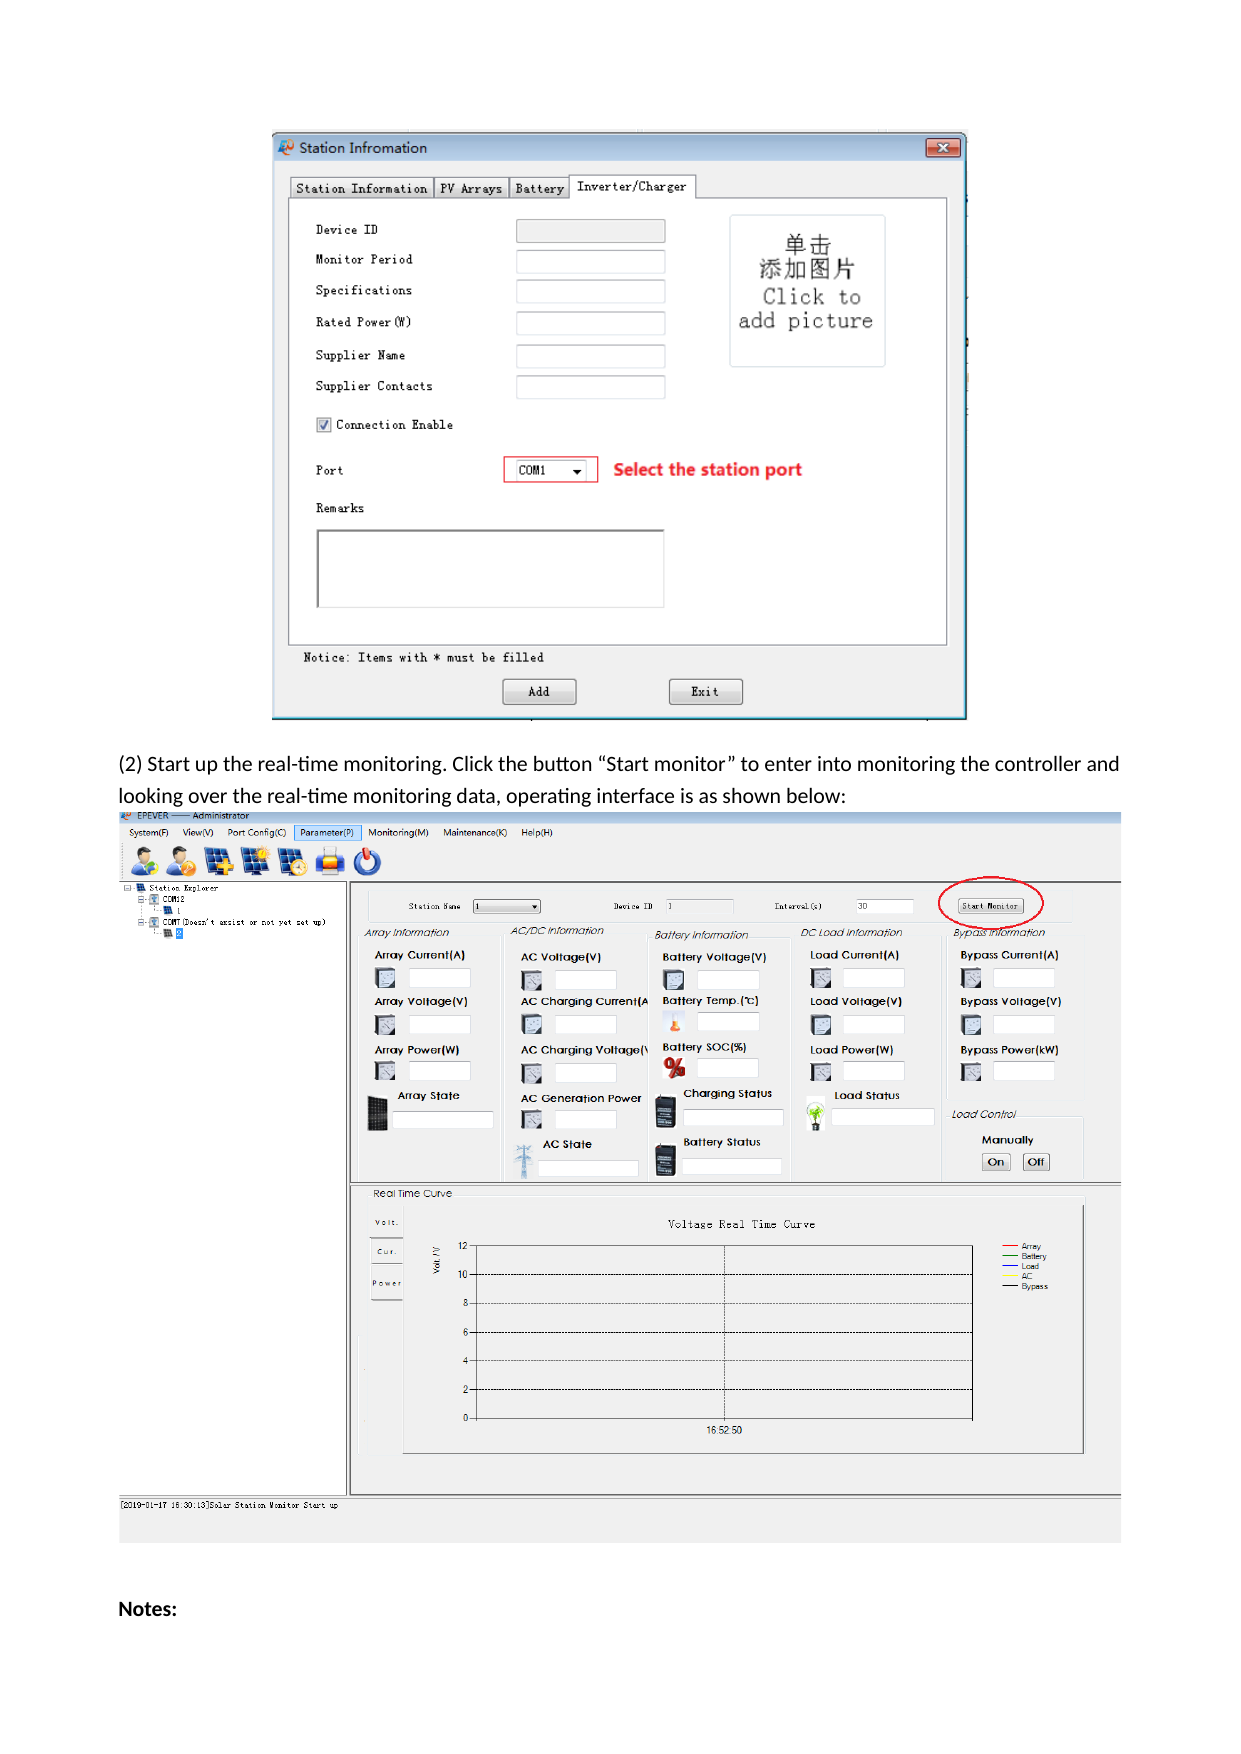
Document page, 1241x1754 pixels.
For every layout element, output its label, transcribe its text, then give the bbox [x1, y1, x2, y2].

picture [119, 812, 1122, 1543]
text Notes: [118, 1592, 1122, 1624]
text (2) Start up the real-time monitoring. Click the button “Start monitor” to enter into monitoring the controller and looking over the real-time monitoring data, operating interface is as shown below: [118, 747, 1122, 812]
picture [272, 129, 969, 721]
